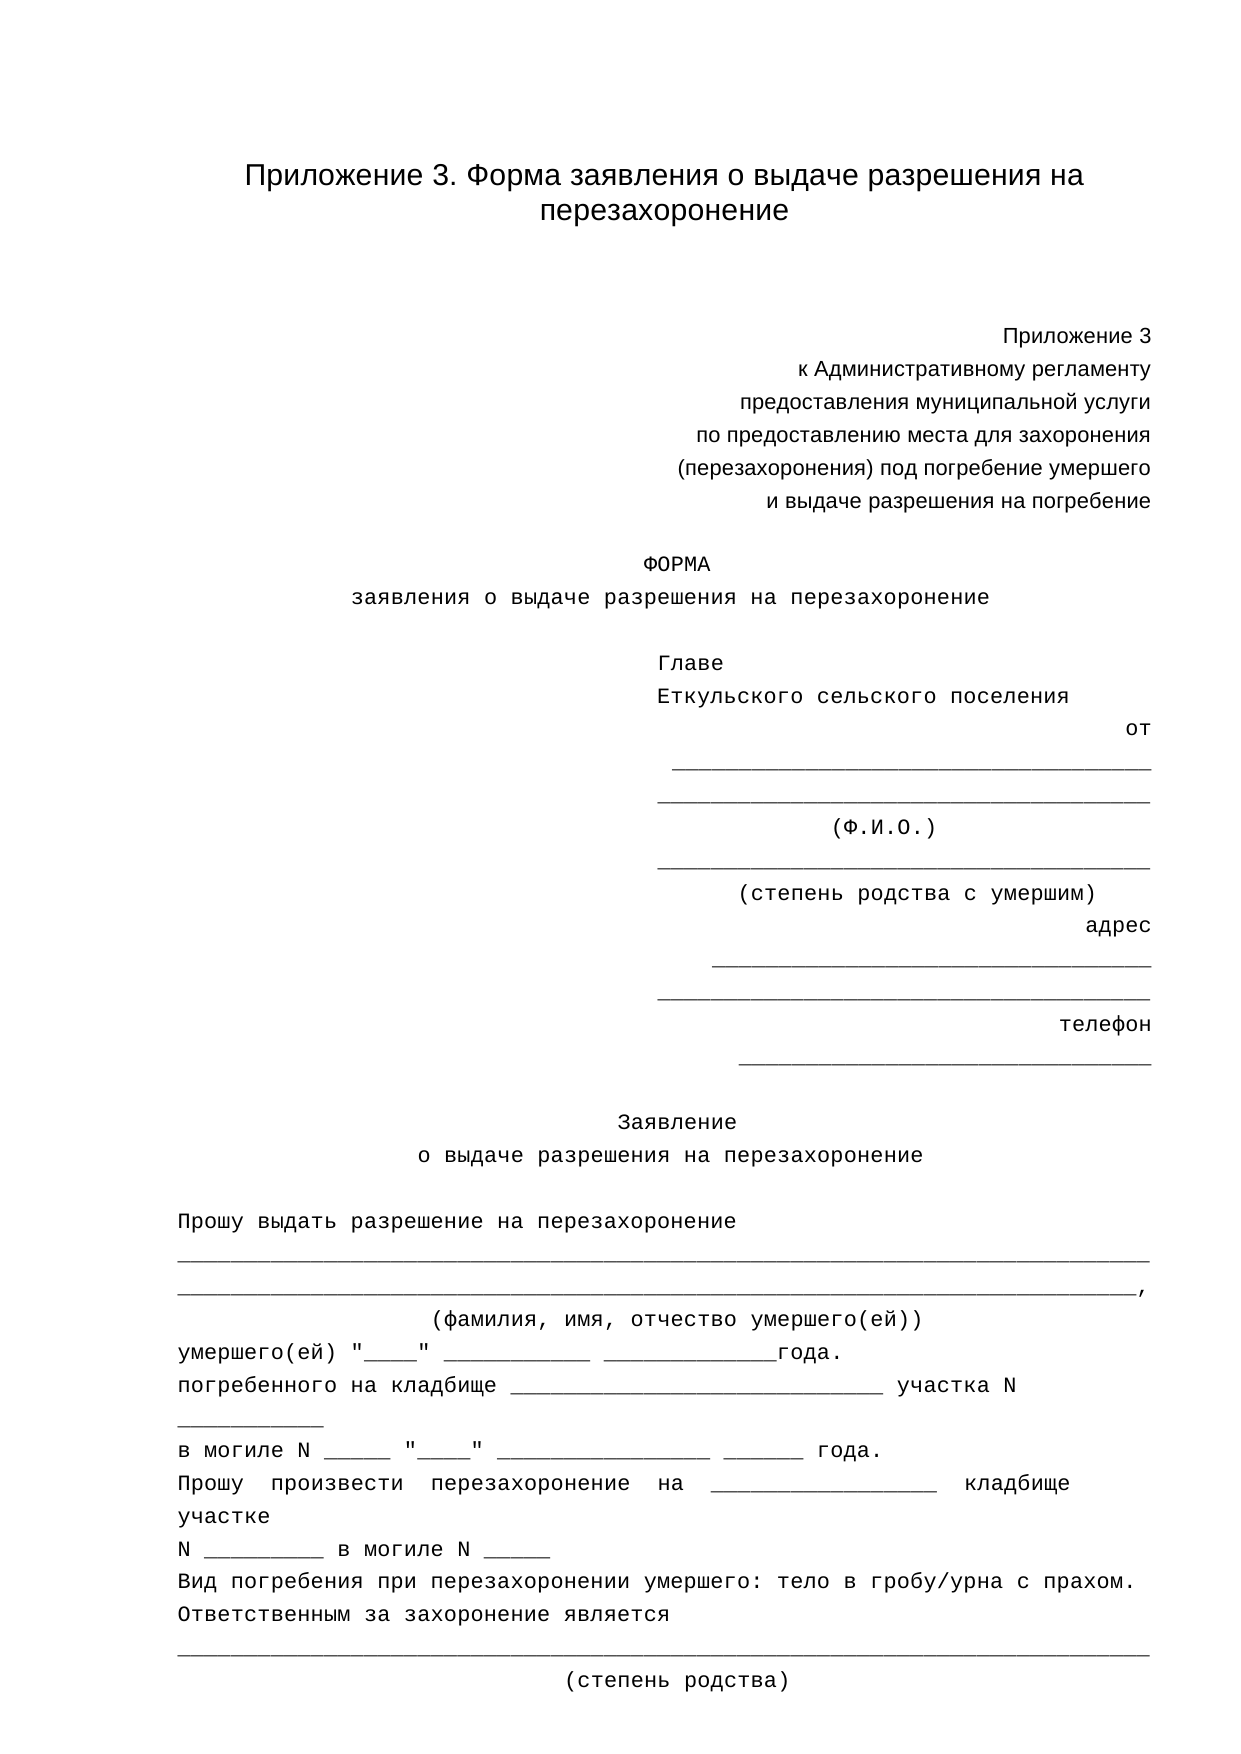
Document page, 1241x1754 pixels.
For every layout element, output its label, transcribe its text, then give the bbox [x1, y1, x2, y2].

text погребенного на кладбище ____________________________ участка N ___________ [177, 1366, 1152, 1431]
text телефон _______________________________ [177, 1005, 1152, 1071]
text Заявление [177, 1071, 1152, 1136]
text Прошу выдать разрешение на перезахоронение [177, 1169, 1152, 1234]
text _________________________________________________________________________________________________________________________________________________, [177, 1234, 1152, 1300]
text _____________________________________ [177, 775, 1152, 808]
text от ____________________________________ [177, 709, 1152, 775]
text адрес _________________________________ [177, 906, 1152, 972]
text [177, 1628, 1152, 1661]
text Ответственным за захоронение является [177, 1596, 1152, 1628]
text _____________________________________ [177, 841, 1152, 874]
text Прошу произвести перезахоронение на _________________ кладбище участке [177, 1464, 1152, 1530]
text (фамилия, имя, отчество умершего(ей)) [177, 1300, 1152, 1333]
text Приложение 3. Форма заявления о выдаче разрешения на перезахоронение [177, 157, 1152, 227]
text заявления о выдаче разрешения на перезахоронение [177, 578, 1152, 611]
text Еткульского сельского поселения [177, 677, 1152, 709]
text о выдаче разрешения на перезахоронение [177, 1136, 1152, 1169]
text умершего(ей) "____" ___________ _____________года. [177, 1333, 1152, 1366]
text ФОРМА [177, 513, 1152, 578]
text в могиле N _____ "____" ________________ ______ года. [177, 1431, 1152, 1464]
text Приложение 3 к Административному регламенту предоставления муниципальной услуги по предоставлению места для захоронения (перезахоронения) под погребение умершего и выдаче разрешения на погребение [177, 250, 1152, 513]
text (степень родства с умершим) [177, 874, 1152, 906]
text (Ф.И.О.) [177, 808, 1152, 841]
text (степень родства) [177, 1661, 1152, 1694]
text Главе [177, 611, 1152, 677]
text _____________________________________ [177, 972, 1152, 1005]
text N _________ в могиле N _____ [177, 1530, 1152, 1563]
text Вид погребения при перезахоронении умершего: тело в гробу/урна с прахом. [177, 1563, 1152, 1596]
